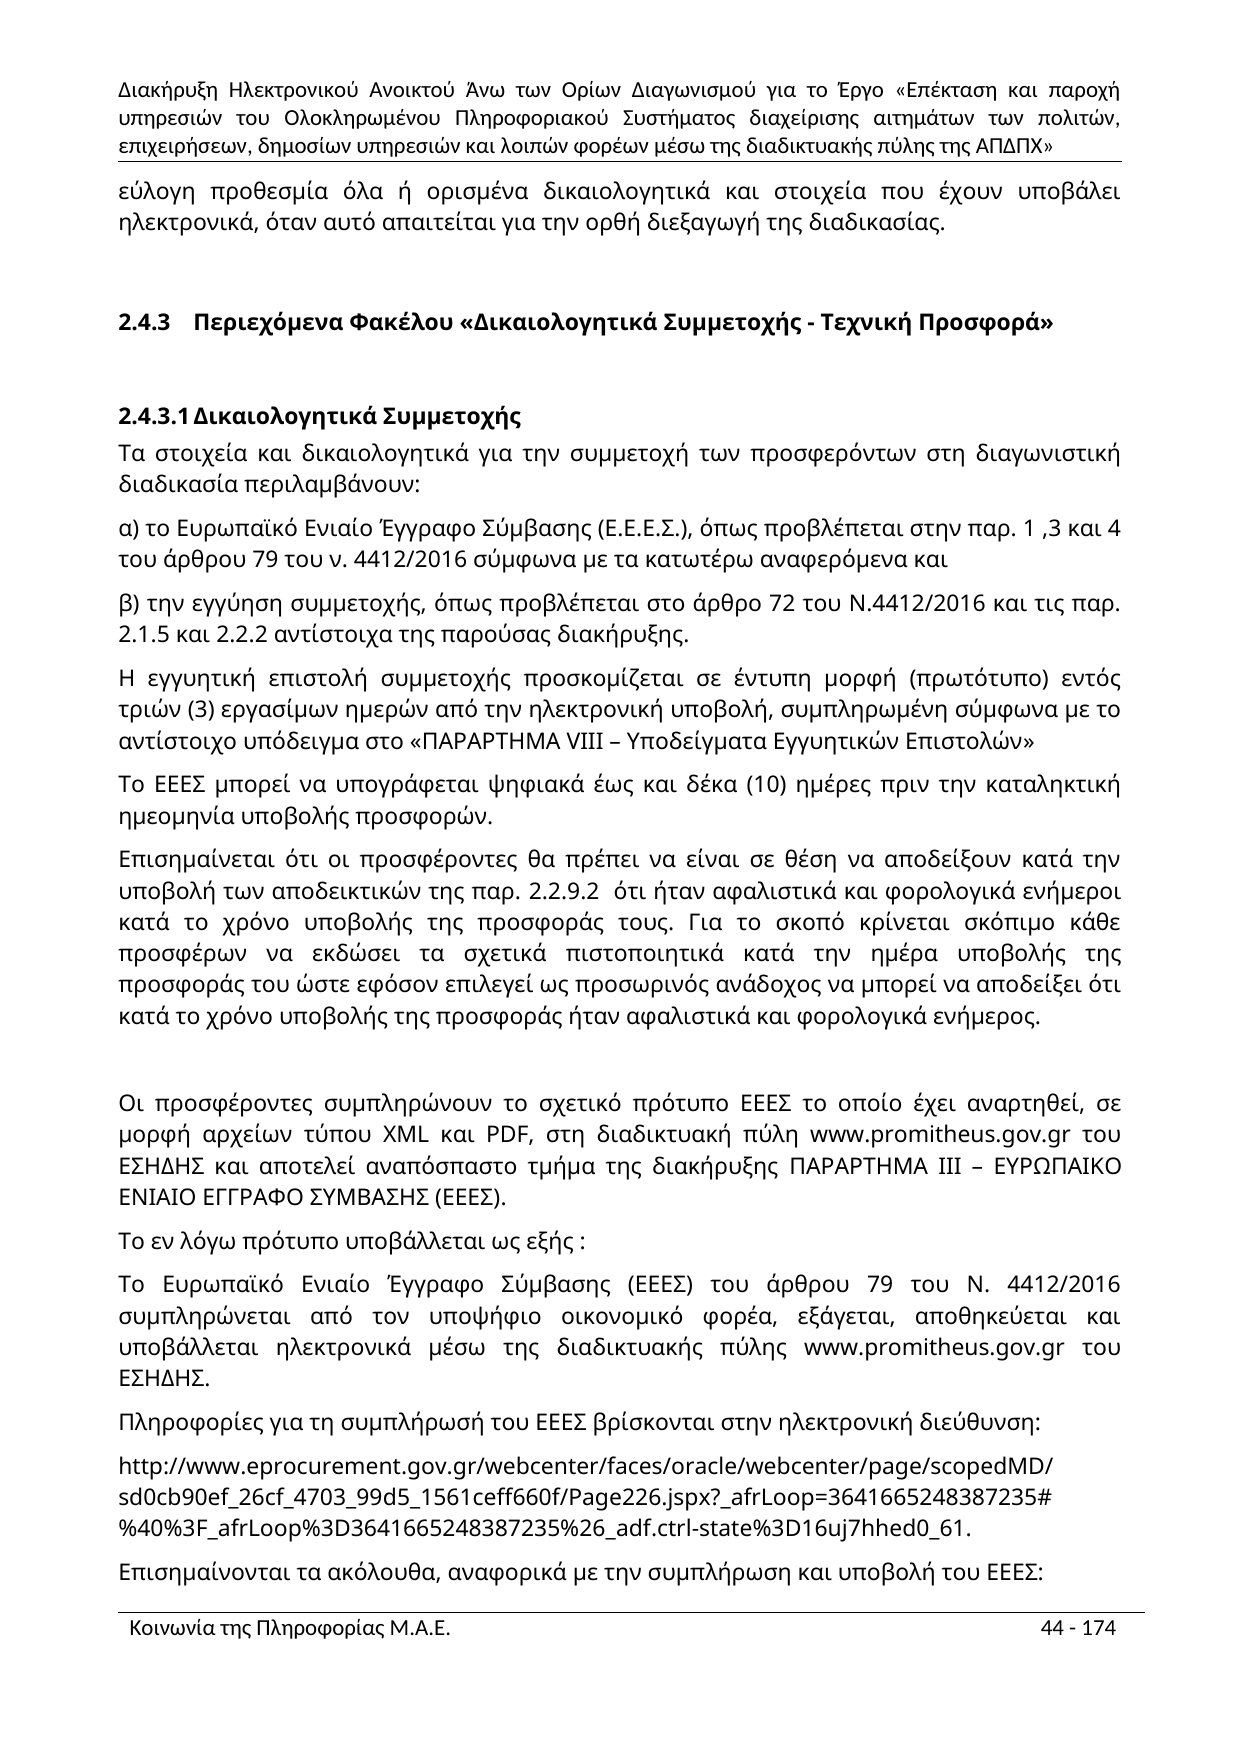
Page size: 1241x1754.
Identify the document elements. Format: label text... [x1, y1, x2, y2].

text Επισημαίνεται ότι οι προσφέροντες θα πρέπει να είναι σε θέση να αποδείξουν κατά την υποβολή των αποδεικτικών της παρ. 2.2.9.2 ότι ήταν αφαλιστικά και φορολογικά ενήμεροι κατά το χρόνο υποβολής της προσφοράς τους. Για το σκοπό κρίνεται σκόπιμο κάθε προσφέρων να εκδώσει τα σχετικά πιστοποιητικά κατά την ημέρα υποβολής της προσφοράς του ώστε εφόσον επιλεγεί ως προσωρινός ανάδοχος να μπορεί να αποδείξει ότι κατά το χρόνο υποβολής της προσφοράς ήταν αφαλιστικά και φορολογικά ενήμερος. [118, 843, 1122, 1031]
text α) το Ευρωπαϊκό Ενιαίο Έγγραφο Σύμβασης (Ε.Ε.Ε.Σ.), όπως προβλέπεται στην παρ. 1 ,3 και 4 του άρθρου 79 του ν. 4412/2016 σύμφωνα με τα κατωτέρω αναφερόμενα και [118, 512, 1122, 575]
subtitle Περιεχόμενα Φακέλου «Δικαιολογητικά Συμμετοχής - Τεχνική Προσφορά» [118, 306, 1122, 337]
text Πληροφορίες για τη συμπλήρωσή του ΕΕΕΣ βρίσκονται στην ηλεκτρονική διεύθυνση: [118, 1406, 1122, 1437]
text Επισημαίνονται τα ακόλουθα, αναφορικά με την συμπλήρωση και υποβολή του ΕΕΕΣ: [118, 1556, 1122, 1587]
text Το εν λόγω πρότυπο υποβάλλεται ως εξής : [118, 1225, 1122, 1256]
subtitle Δικαιολογητικά Συμμετοχής [118, 400, 1122, 431]
text http://www.eprocurement.gov.gr/webcenter/faces/oracle/webcenter/page/scopedMD/sd0cb90ef_26cf_4703_99d5_1561ceff660f/Page226.jspx?_afrLoop=3641665248387235#%40%3F_afrLoop%3D3641665248387235%26_adf.ctrl-state%3D16uj7hhed0_61. [118, 1450, 1122, 1543]
text Τα στοιχεία και δικαιολογητικά για την συμμετοχή των προσφερόντων στη διαγωνιστική διαδικασία περιλαμβάνουν: [118, 437, 1122, 500]
text Οι προσφέροντες συμπληρώνουν το σχετικό πρότυπο ΕΕΕΣ το οποίο έχει αναρτηθεί, σε μορφή αρχείων τύπου XML και PDF, στη διαδικτυακή πύλη www.promitheus.gov.gr του ΕΣΗΔΗΣ και αποτελεί αναπόσπαστο τμήμα της διακήρυξης ΠΑΡΑΡΤΗΜΑ ΙΙI – ΕΥΡΩΠΑΙΚΟ ΕΝΙΑΙΟ ΕΓΓΡΑΦΟ ΣΥΜΒΑΣΗΣ (ΕΕΕΣ). [118, 1087, 1122, 1212]
text β) την εγγύηση συμμετοχής, όπως προβλέπεται στο άρθρο 72 του Ν.4412/2016 και τις παρ. 2.1.5 και 2.2.2 αντίστοιχα της παρούσας διακήρυξης. [118, 587, 1122, 650]
text Η εγγυητική επιστολή συμμετοχής προσκομίζεται σε έντυπη μορφή (πρωτότυπο) εντός τριών (3) εργασίμων ημερών από την ηλεκτρονική υποβολή, συμπληρωμένη σύμφωνα με το αντίστοιχο υπόδειγμα στο «ΠΑΡΑΡΤΗΜΑ VIII – Υποδείγματα Εγγυητικών Επιστολών» [118, 662, 1122, 756]
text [118, 175, 1122, 237]
text Το Ευρωπαϊκό Ενιαίο Έγγραφο Σύμβασης (ΕΕΕΣ) του άρθρου 79 του Ν. 4412/2016 συμπληρώνεται από τον υποψήφιο οικονομικό φορέα, εξάγεται, αποθηκεύεται και υποβάλλεται ηλεκτρονικά μέσω της διαδικτυακής πύλης www.promitheus.gov.gr του ΕΣΗΔΗΣ. [118, 1268, 1122, 1393]
text Το ΕΕΕΣ μπορεί να υπογράφεται ψηφιακά έως και δέκα (10) ημέρες πριν την καταληκτική ημεομηνία υποβολής προσφορών. [118, 768, 1122, 831]
